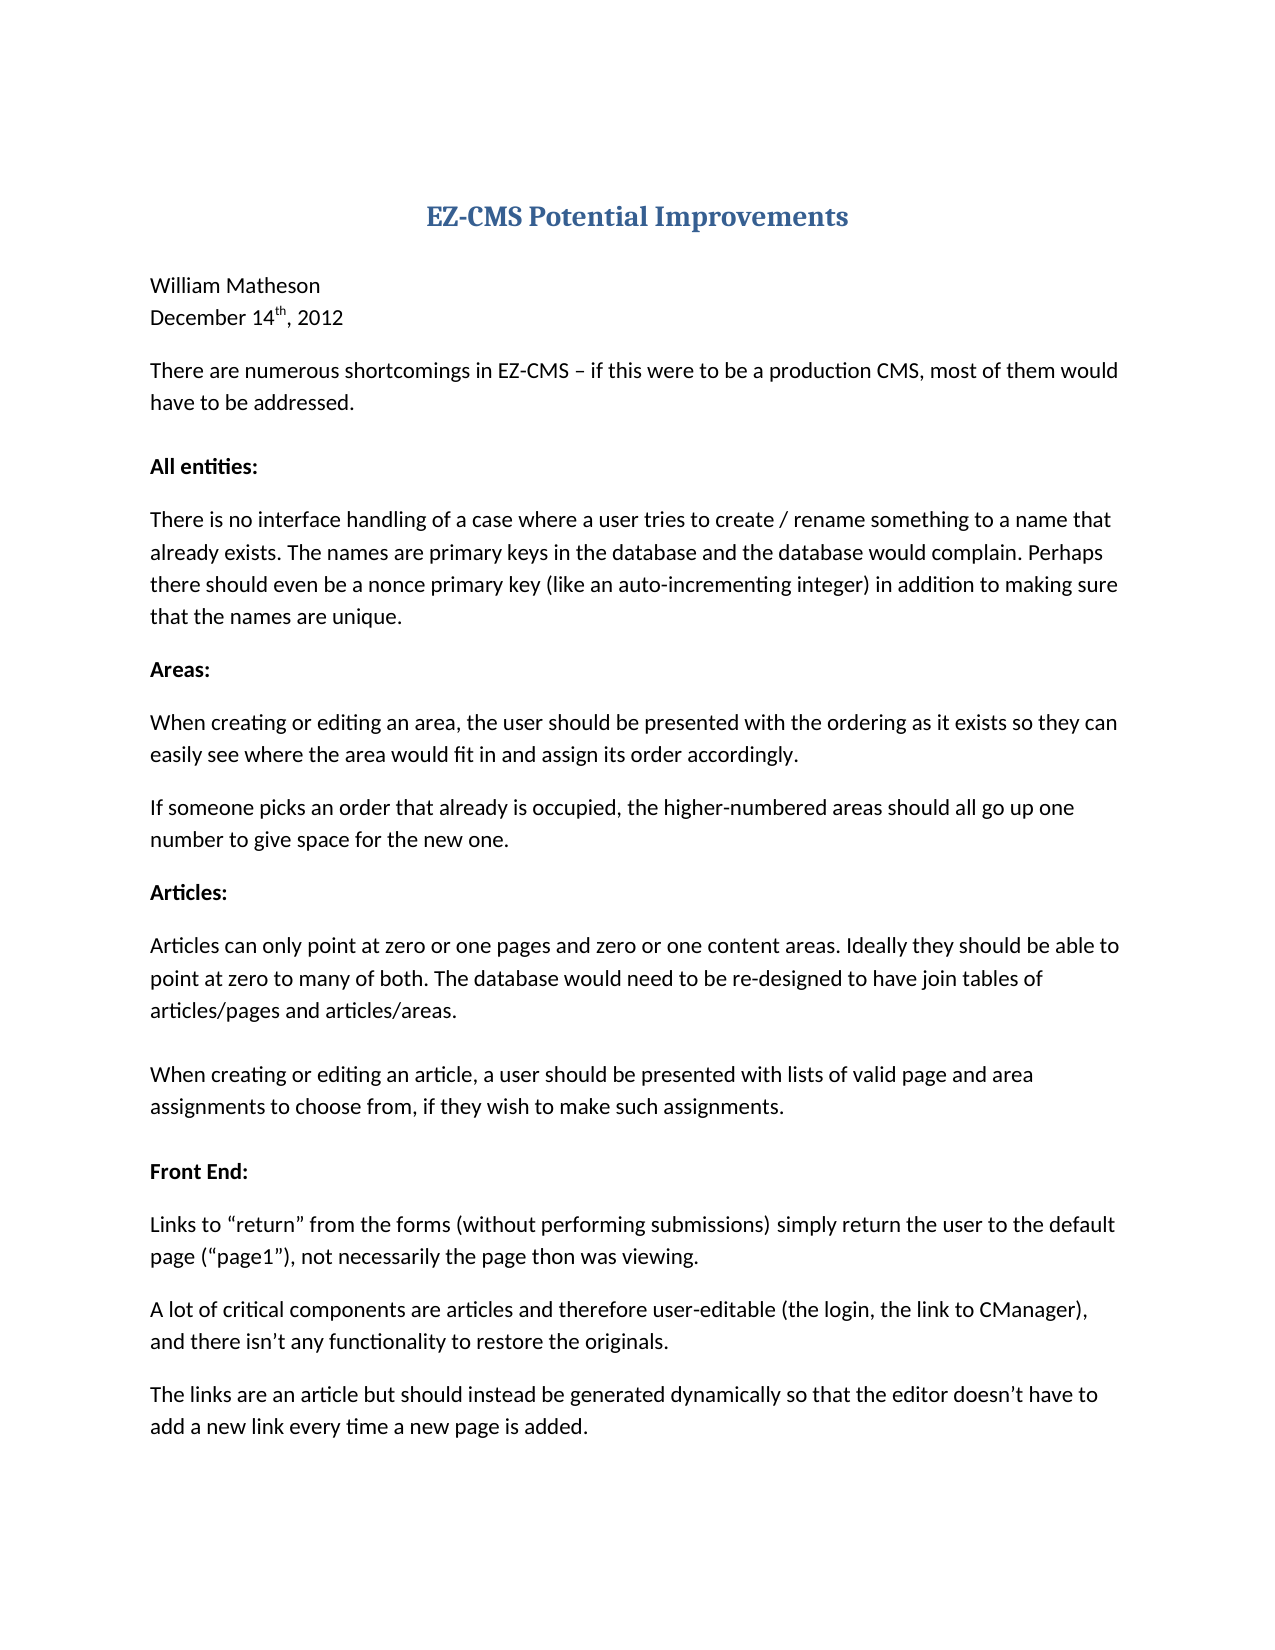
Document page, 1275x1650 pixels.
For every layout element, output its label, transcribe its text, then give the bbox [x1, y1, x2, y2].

text There is no interface handling of a case where a user tries to create / rename something to a name that already exists. The names are primary keys in the database and the database would complain. Perhaps there should even be a nonce primary key (like an auto-incrementing integer) in addition to making sure that the names are unique. [150, 506, 1125, 630]
text Areas: [150, 655, 1125, 683]
text The links are an article but should instead be generated dynamically so that the editor doesn’t have to add a new link every time a new page is added. [150, 1380, 1125, 1441]
text William Matheson December 14th, 2012 [150, 238, 1125, 331]
subtitle EZ-CMS Potential Improvements [150, 200, 1125, 233]
text Links to “return” from the forms (without performing submissions) simply return the user to the default page (“page1”), not necessarily the page thon was viewing. [150, 1210, 1125, 1270]
text When creating or editing an area, the user should be presented with the ordering as it exists so they can easily see where the area would fit in and assign its order accordingly. [150, 708, 1125, 768]
text There are numerous shortcomings in EZ-CMS – if this were to be a production CMS, most of them would have to be addressed. All entities: [150, 356, 1125, 481]
text Articles: [150, 878, 1125, 907]
text A lot of critical components are articles and therefore user-editable (the login, the link to CManager), and there isn’t any functionality to restore the originals. [150, 1295, 1125, 1355]
text If someone picks an order that already is occupied, the higher-numbered areas should all go up one number to give space for the new one. [150, 793, 1125, 853]
text Articles can only point at zero or one pages and zero or one content areas. Ideally they should be able to point at zero to many of both. The database would need to be re-designed to have join tables of articles/pages and articles/areas. When creating or editing an article, a user should be presented with lists of valid page and area assignments to choose from, if they wish to make such assignments. Front End: [150, 932, 1125, 1185]
